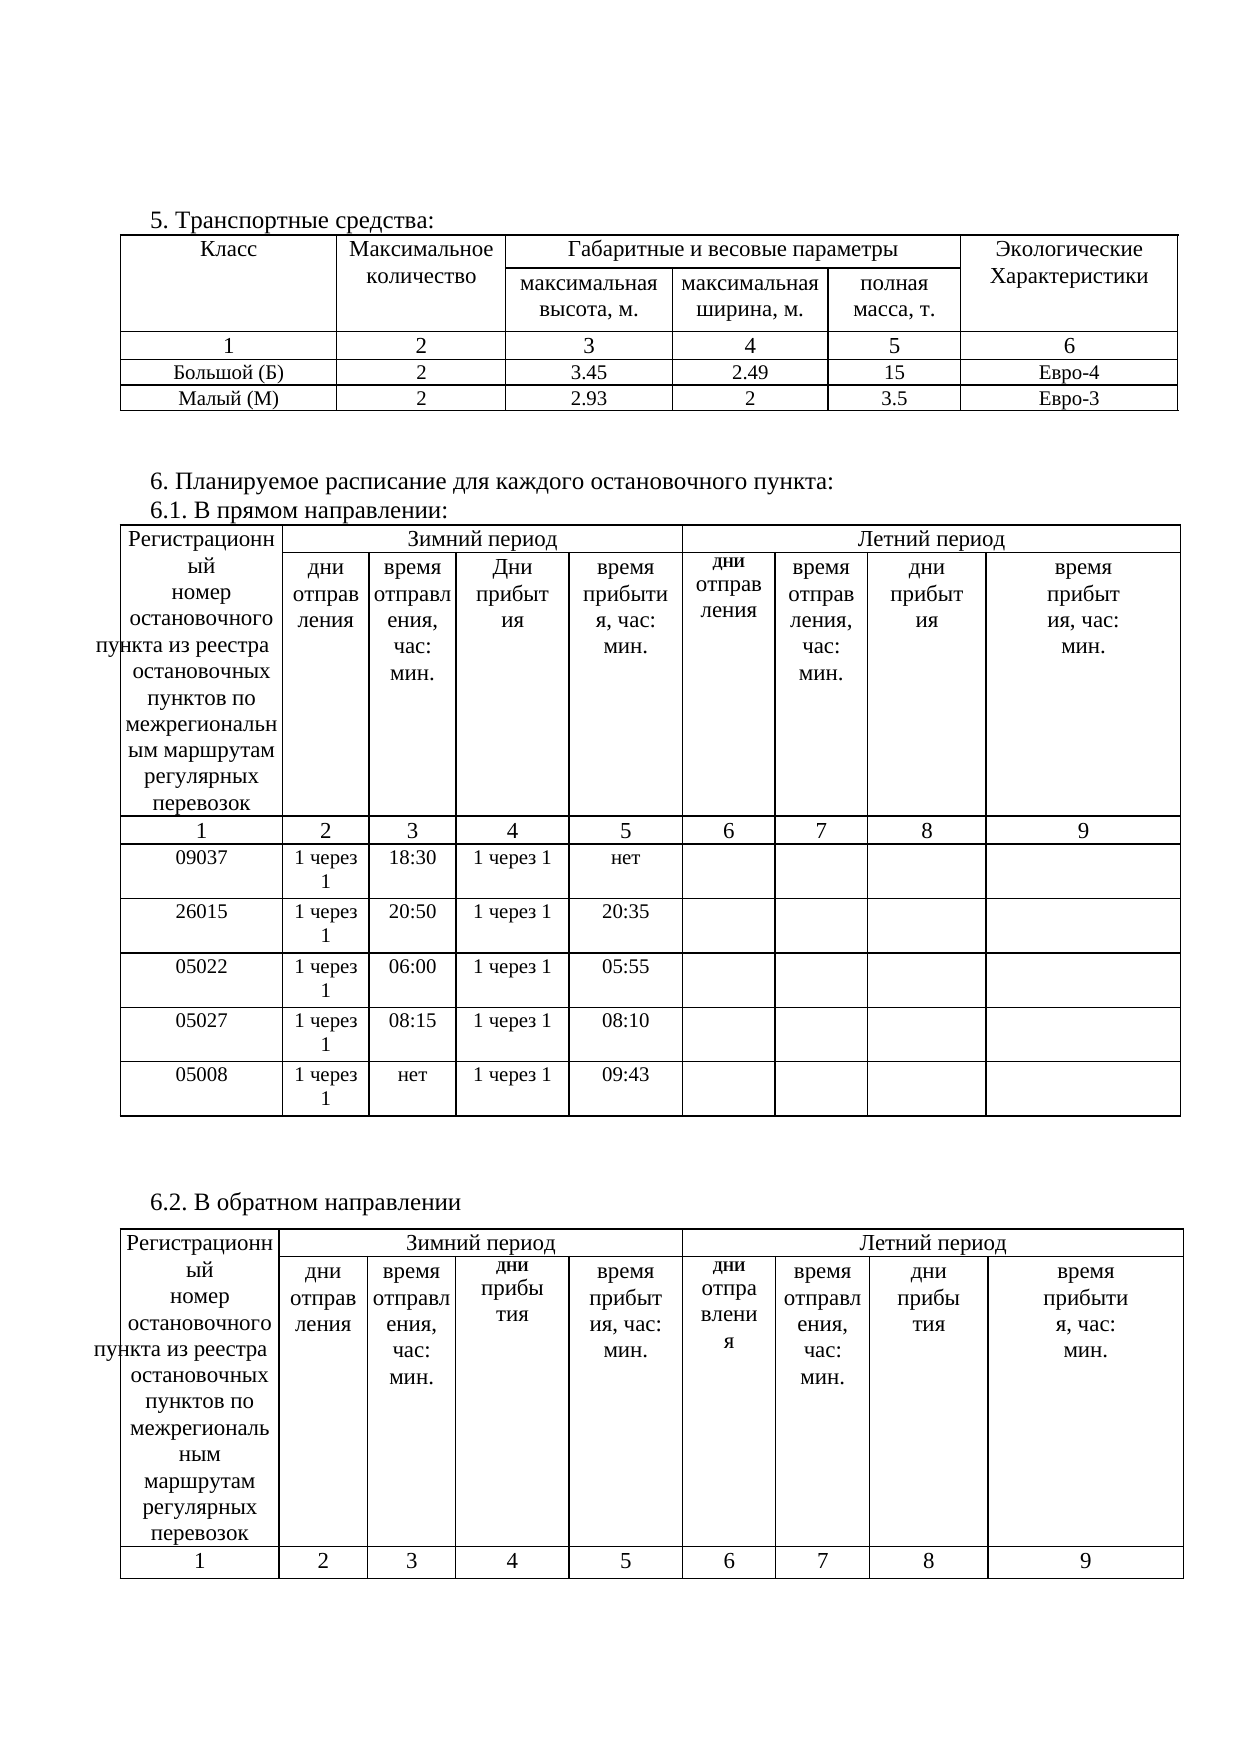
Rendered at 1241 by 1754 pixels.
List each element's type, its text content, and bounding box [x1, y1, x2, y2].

table_cell [987, 845, 1180, 898]
table_cell [987, 1062, 1180, 1115]
table_cell ДНИ прибы тия [456, 1257, 568, 1546]
table_cell [776, 1008, 867, 1061]
table_cell ДНИ отправ ления [683, 553, 774, 815]
text 6.1. В прямом направлении: [150, 495, 1090, 524]
table_cell 7 [776, 1547, 869, 1578]
table_cell 1 через 1 [457, 845, 568, 898]
table_cell 26015 [121, 899, 282, 952]
table_cell [683, 845, 774, 898]
table_cell 2 [337, 332, 505, 358]
table_cell 3 [506, 332, 672, 358]
table_header Класс [121, 236, 336, 331]
table_cell время прибыти я, час: мин. [570, 553, 682, 815]
table_cell 15 [829, 360, 960, 384]
table_header Зимний период [283, 526, 682, 552]
table_header Габаритные и весовые параметры [506, 236, 960, 267]
table_cell [683, 1008, 774, 1061]
table_cell [868, 954, 985, 1006]
table_cell 5 [570, 817, 682, 843]
text 6.2. В обратном направлении [150, 1187, 1090, 1215]
table_cell дни прибы тия [870, 1257, 987, 1546]
table_cell дни прибыт ия [868, 553, 985, 815]
table_cell 2.93 [506, 386, 672, 410]
table_cell Малый (М) [121, 386, 336, 410]
table_cell максимальная высота, м. [506, 269, 672, 331]
table_cell 05027 [121, 1008, 282, 1061]
table_cell 06:00 [370, 954, 455, 1006]
table_cell время прибыти я, час: мин. [989, 1257, 1183, 1546]
table_cell 1 через 1 [457, 899, 568, 952]
table_cell дни отправ ления [280, 1257, 367, 1546]
text 5. Транспортные средства: [150, 205, 1090, 234]
table_cell 05:55 [570, 954, 682, 1006]
table_cell 1 через 1 [283, 1008, 368, 1061]
table_cell нет [370, 1062, 455, 1115]
table_cell 1 через 1 [283, 1062, 368, 1115]
table_cell 2.49 [673, 360, 827, 384]
table_cell 1 [121, 817, 282, 843]
table_cell 5 [570, 1547, 682, 1578]
table_header Летний период [683, 1230, 1183, 1256]
table_cell 1 через 1 [457, 1062, 568, 1115]
table_cell 1 через 1 [283, 954, 368, 1006]
table_cell время отправл ения, час: мин. [368, 1257, 455, 1546]
table_cell 1 через 1 [457, 954, 568, 1006]
table_cell 4 [456, 1547, 568, 1578]
table_cell время отправл ения, час: мин. [370, 553, 455, 815]
table_cell [868, 845, 985, 898]
table_cell 3.45 [506, 360, 672, 384]
table_cell 8 [868, 817, 985, 843]
table_cell 4 [673, 332, 827, 358]
table_cell максимальная ширина, м. [673, 269, 827, 331]
table_cell Евро-4 [961, 360, 1177, 384]
table_cell 05008 [121, 1062, 282, 1115]
table_cell ДНИ отпра влени я [683, 1257, 775, 1546]
table_cell дни отправ ления [283, 553, 368, 815]
table_cell 3 [370, 817, 455, 843]
table_cell 3.5 [829, 386, 960, 410]
table_cell 7 [776, 817, 867, 843]
table_cell 6 [683, 1547, 775, 1578]
table_cell время отправ ления, час: мин. [776, 553, 867, 815]
table_cell 1 [121, 332, 336, 358]
table_cell 9 [989, 1547, 1183, 1578]
table_cell время прибыт ия, час: мин. [987, 553, 1180, 815]
table_header Регистрационный номер остановочного пункта из реестра остановочных пунктов по межрегиональным маршрутам регулярных перевозок [121, 526, 282, 815]
table_cell Евро-3 [961, 386, 1177, 410]
table_cell [868, 1008, 985, 1061]
table_cell 05022 [121, 954, 282, 1006]
table_cell [987, 954, 1180, 1006]
table_cell 3 [368, 1547, 455, 1578]
table_cell 18:30 [370, 845, 455, 898]
table_cell 6 [961, 332, 1177, 358]
table_cell [776, 954, 867, 1006]
table_cell 4 [457, 817, 568, 843]
table_header Максимальное количество [337, 236, 505, 331]
table_cell полная масса, т. [829, 269, 960, 331]
table_cell нет [570, 845, 682, 898]
table_cell [776, 1062, 867, 1115]
table_cell [868, 1062, 985, 1115]
table_cell 1 [121, 1547, 278, 1578]
text 6. Планируемое расписание для каждого остановочного пункта: [150, 466, 1090, 495]
table_cell 2 [280, 1547, 367, 1578]
table_cell 20:50 [370, 899, 455, 952]
table_cell 6 [683, 817, 774, 843]
table_cell 08:15 [370, 1008, 455, 1061]
table_cell 9 [987, 817, 1180, 843]
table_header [121, 1230, 278, 1546]
table_header Летний период [683, 526, 1180, 552]
table_cell 2 [283, 817, 368, 843]
table_cell время отправл ения, час: мин. [776, 1257, 869, 1546]
table_cell время прибыт ия, час: мин. [570, 1257, 682, 1546]
table_header Зимний период [280, 1230, 682, 1256]
table_cell [683, 954, 774, 1006]
table_header Экологические Характеристики [961, 236, 1177, 331]
table_cell 09:43 [570, 1062, 682, 1115]
table_cell [987, 1008, 1180, 1061]
table_cell 09037 [121, 845, 282, 898]
table_cell 08:10 [570, 1008, 682, 1061]
table_cell [987, 899, 1180, 952]
table_cell [683, 1062, 774, 1115]
table_cell 20:35 [570, 899, 682, 952]
table_cell 2 [337, 360, 505, 384]
table_cell 8 [870, 1547, 987, 1578]
table_cell [683, 899, 774, 952]
table_cell 5 [829, 332, 960, 358]
table_cell Большой (Б) [121, 360, 336, 384]
table_cell [776, 899, 867, 952]
table_cell 2 [337, 386, 505, 410]
table_cell 1 через 1 [283, 899, 368, 952]
table_cell Дни прибыт ия [457, 553, 568, 815]
table_cell 1 через 1 [283, 845, 368, 898]
table_cell [868, 899, 985, 952]
table_cell 2 [673, 386, 827, 410]
table_cell [776, 845, 867, 898]
table_cell 1 через 1 [457, 1008, 568, 1061]
